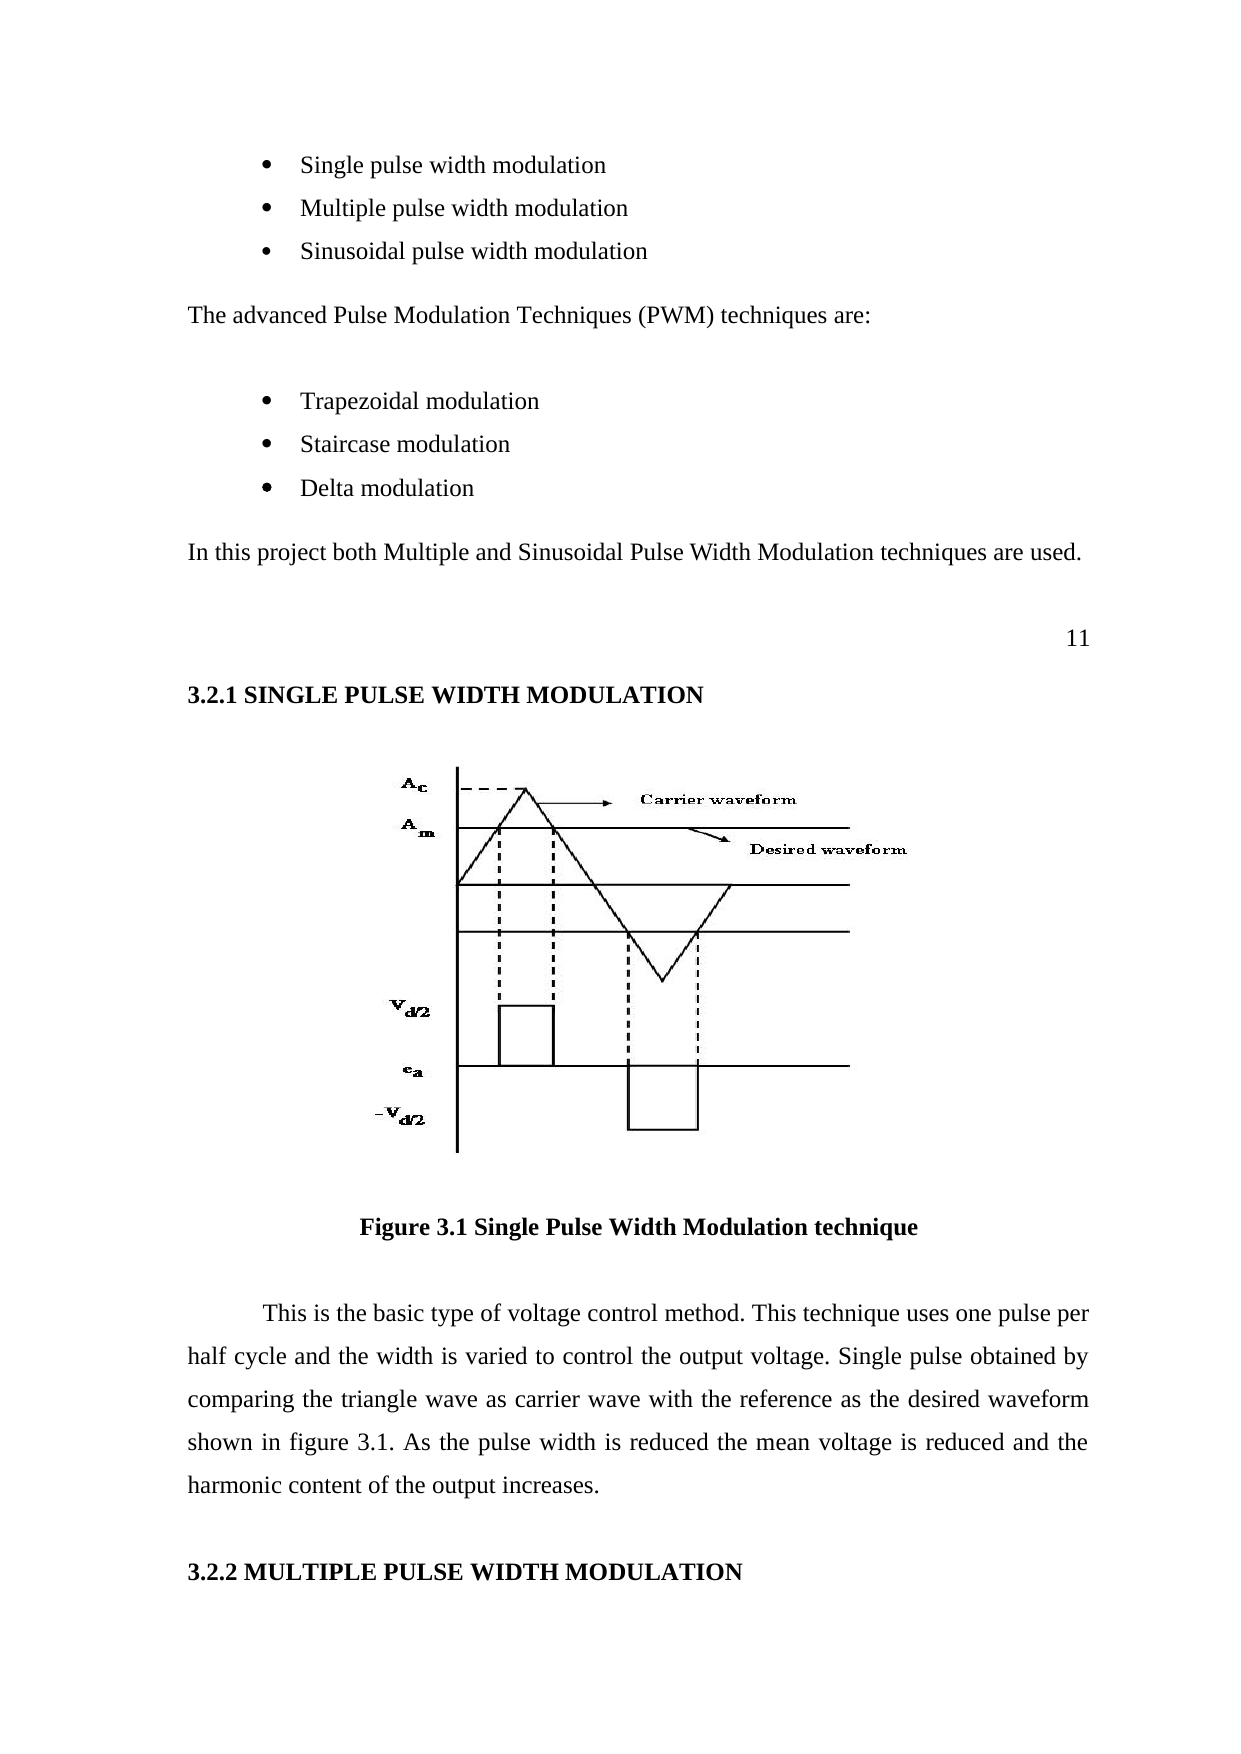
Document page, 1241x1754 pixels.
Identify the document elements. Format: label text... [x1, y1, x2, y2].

list Multiple pulse width modulation [262, 193, 1090, 222]
list Delta modulation [262, 473, 1090, 501]
text 3.2.2 MULTIPLE PULSE WIDTH MODULATION [187, 1557, 1090, 1585]
list Staircase modulation [262, 429, 1090, 458]
list Single pulse width modulation [262, 150, 1090, 179]
picture [362, 766, 916, 1155]
text The advanced Pulse Modulation Techniques (PWM) techniques are: [187, 300, 1090, 329]
text Figure 3.1 Single Pulse Width Modulation technique [187, 1212, 1090, 1240]
text 11 [187, 623, 1090, 652]
text In this project both Multiple and Sinusoidal Pulse Width Modulation techniques are used. [187, 537, 1090, 565]
list Sinusoidal pulse width modulation [262, 236, 1090, 265]
text 3.2.1 SINGLE PULSE WIDTH MODULATION [187, 680, 1090, 709]
text This is the basic type of voltage control method. This technique uses one pulse per half cycle and the width is varied to control the output voltage. Single pulse obtained by comparing the triangle wave as carrier wave with the reference as the desired waveform shown in figure 3.1. As the pulse width is reduced the mean voltage is reduced and the harmonic content of the output increases. [187, 1298, 1090, 1499]
list Trapezoidal modulation [262, 386, 1090, 415]
